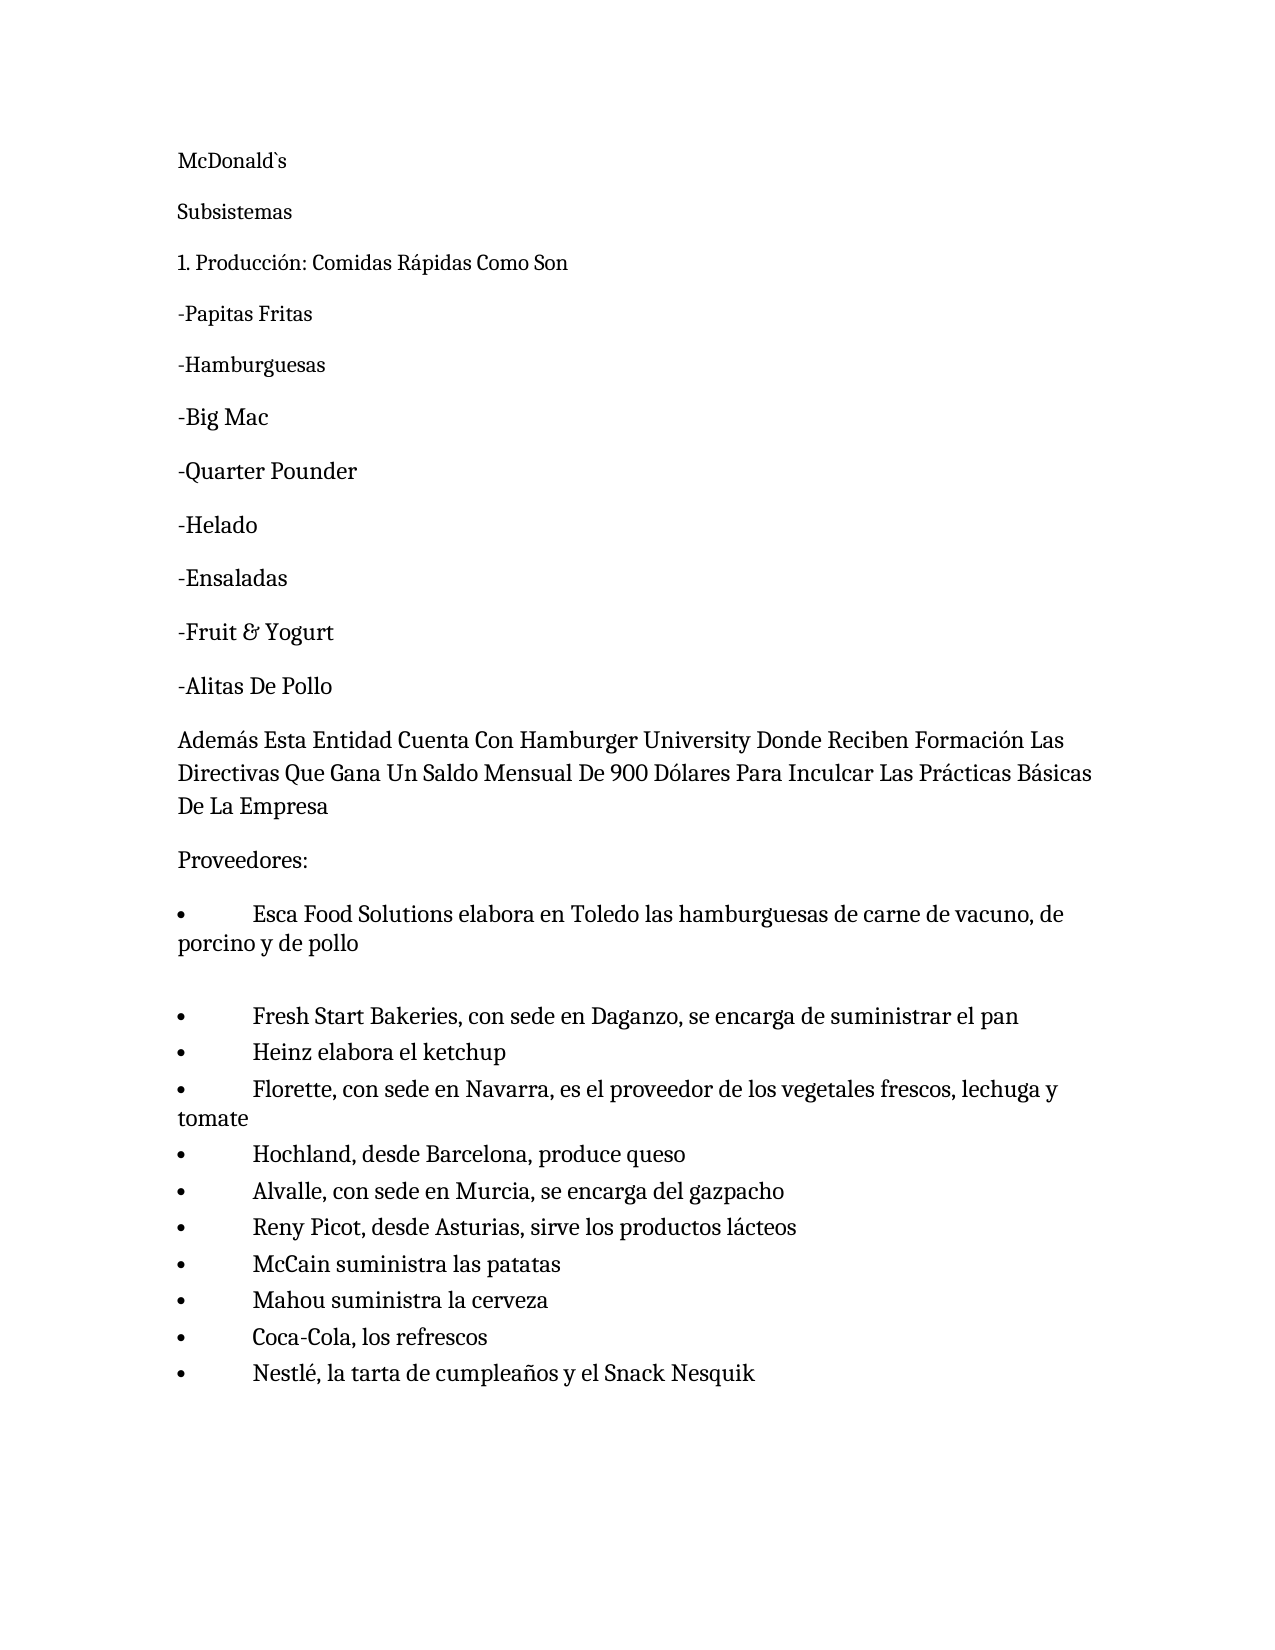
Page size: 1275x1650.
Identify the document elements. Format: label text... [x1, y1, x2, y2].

list Alvalle, con sede en Murcia, se encarga del gazpacho [177, 1177, 1098, 1205]
text -Big Mac [177, 403, 1098, 432]
text -Alitas De Pollo [177, 672, 1098, 701]
text Subsistemas [177, 199, 1098, 225]
text Además Esta Entidad Cuenta Con Hamburger University Donde Reciben Formación Las Directivas Que Gana Un Saldo Mensual De 900 Dólares Para Inculcar Las Prácticas Básicas De La Empresa [177, 726, 1098, 821]
list Reny Picot, desde Asturias, sirve los productos lácteos [177, 1213, 1098, 1242]
text -Quarter Pounder [177, 457, 1098, 485]
list Hochland, desde Barcelona, produce queso [177, 1140, 1098, 1169]
list Fresh Start Bakeries, con sede en Daganzo, se encarga de suministrar el pan [177, 1002, 1098, 1030]
text Proveedores: [177, 846, 1098, 874]
text -Ensaladas [177, 564, 1098, 593]
text -Papitas Fritas [177, 301, 1098, 327]
list Florette, con sede en Navarra, es el proveedor de los vegetales frescos, lechuga y tomate [177, 1075, 1098, 1132]
list McCain suministra las patatas [177, 1250, 1098, 1278]
list Heinz elabora el ketchup [177, 1038, 1098, 1067]
text -Helado [177, 511, 1098, 539]
text McDonald`s [177, 148, 1098, 174]
list Nestlé, la tarta de cumpleaños y el Snack Nesquik [177, 1359, 1098, 1388]
list Mahou suministra la cerveza [177, 1286, 1098, 1315]
text -Hamburguesas [177, 352, 1098, 378]
text 1. Producción: Comidas Rápidas Como Son [177, 250, 1098, 276]
list Esca Food Solutions elabora en Toledo las hamburguesas de carne de vacuno, de porcino y de pollo [177, 900, 1098, 957]
text -Fruit & Yogurt [177, 618, 1098, 647]
list Coca-Cola, los refrescos [177, 1323, 1098, 1352]
